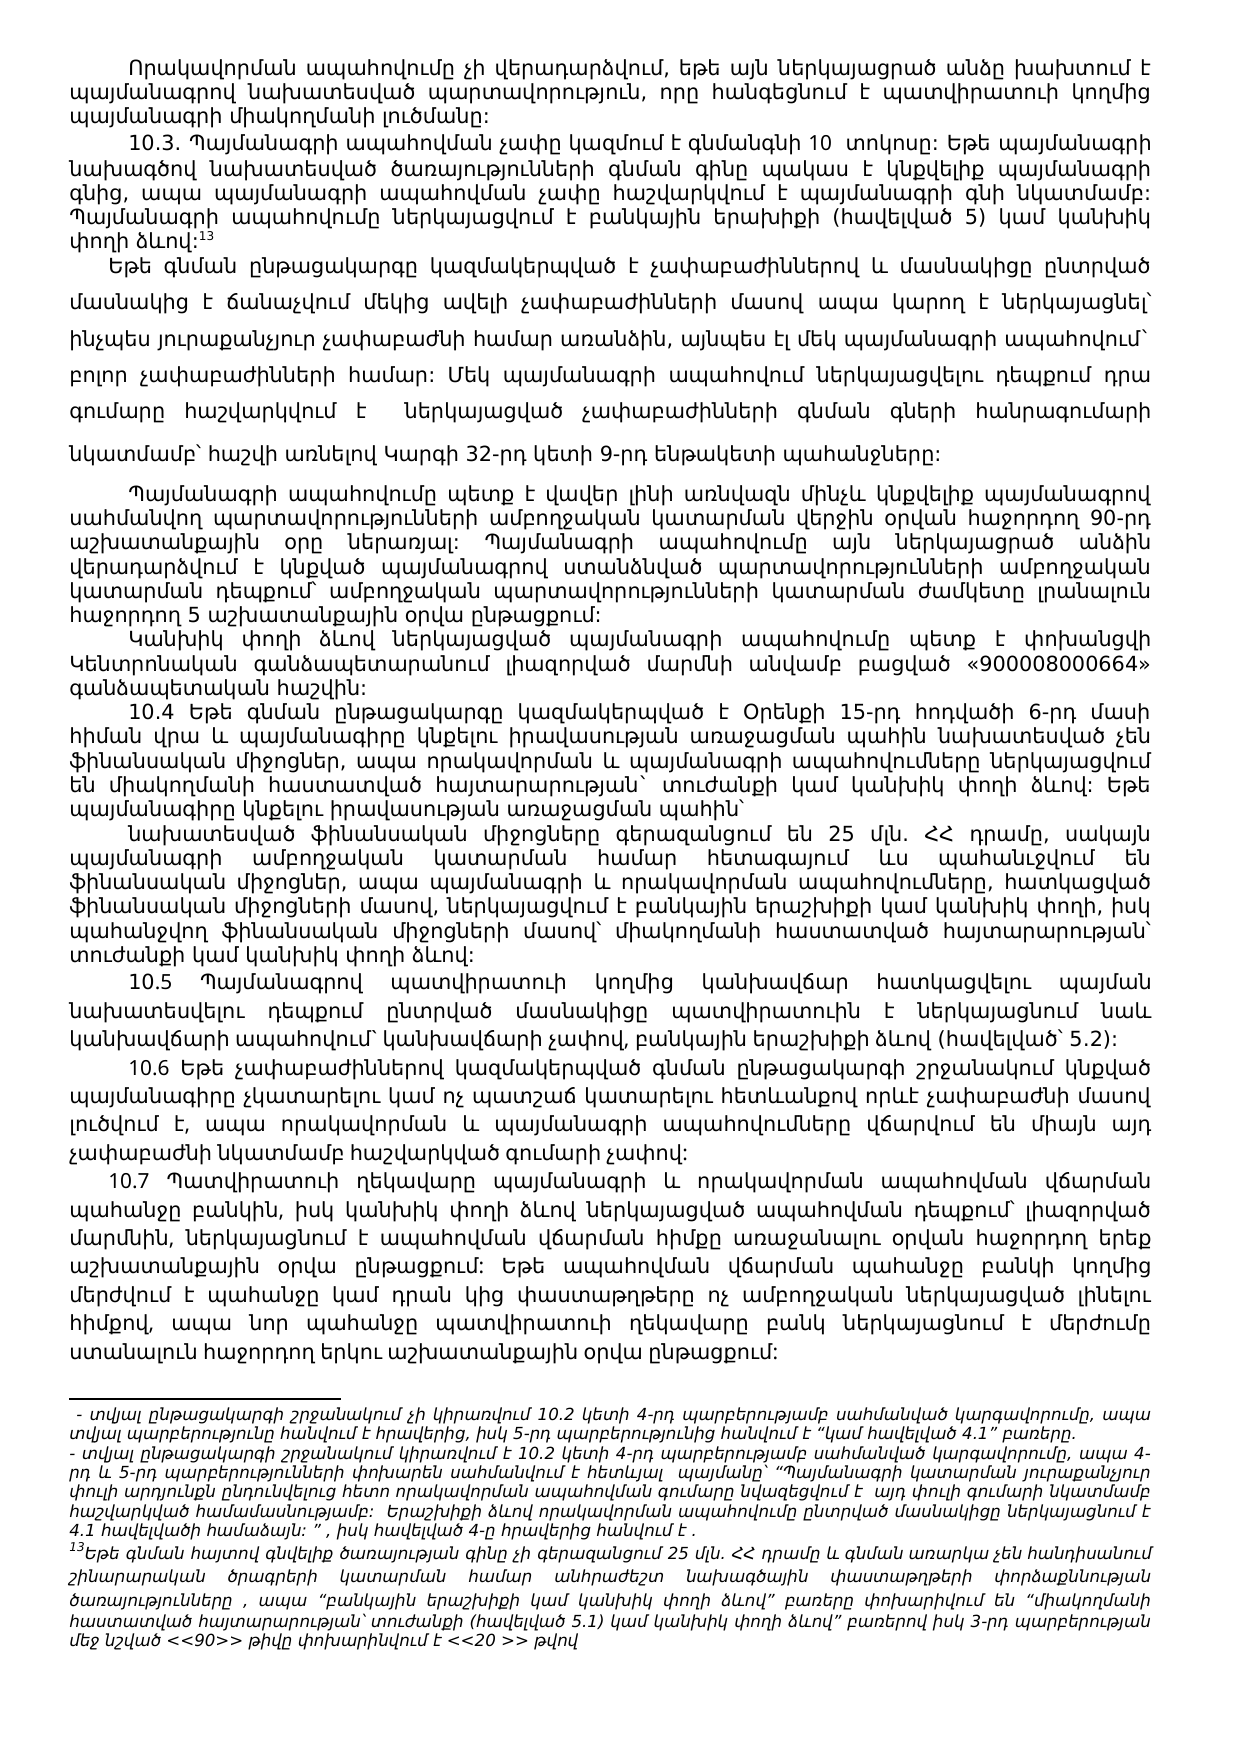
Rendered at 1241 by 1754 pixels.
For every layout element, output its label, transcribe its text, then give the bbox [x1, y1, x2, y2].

text 10.4 Եթե գնման ընթացակարգը կազմակերպված է Օրենքի 15-րդ հոդվածի 6-րդ մասի հիման վրա և պայմանագիրը կնքելու իրավասության առաջացման պահին նախատեսված չեն ֆինանսական միջոցներ, ապա որակավորման և պայմանագրի ապահովումները ներկայացվում են միակողմանի հաստատված հայտարարության` տուժանքի կամ կանխիկ փողի ձևով: Եթե պայմանագիրը կնքելու իրավասության առաջացման պահին՝ [69, 700, 1152, 822]
text 10.3. Պայմանագրի ապահովման չափը կազմում է գնմանգնի 10 տոկոսը: Եթե պայմանագրի նախագծով նախատեսված ծառայությունների գնման գինը պակաս է կնքվելիք պայմանագրի գնից, ապա պայմանագրի ապահովման չափը հաշվարկվում է պայմանագրի գնի նկատմամբ: Պայմանագրի ապահովումը ներկայացվում է բանկային երախիքի (հավելված 5) կամ կանխիկ փողի ձևով:13 [69, 128, 1152, 254]
text 10.5 Պայմանագրով պատվիրատուի կողմից կանխավճար հատկացվելու պայման նախատեսվելու դեպքում ընտրված մասնակիցը պատվիրատուին է ներկայացնում նաև կանխավճարի ապահովում` կանխավճարի չափով, բանկային երաշխիքի ձևով (հավելված՝ 5․2): [69, 967, 1152, 1053]
text Պայմանագրի ապահովումը պետք է վավեր լինի առնվազն մինչև կնքվելիք պայմանագրով սահմանվող պարտավորությունների ամբողջական կատարման վերջին օրվան հաջորդող 90-րդ աշխատանքային օրը ներառյալ: Պայմանագրի ապահովումը այն ներկայացրած անձին վերադարձվում է կնքված պայմանագրով ստանձնված պարտավորությունների ամբողջական կատարման դեպքում՝ ամբողջական պարտավորությունների կատարման ժամկետը լրանալուն հաջորդող 5 աշխատանքային օրվա ընթացքում: [69, 482, 1152, 627]
text Որակավորման ապահովումը չի վերադարձվում, եթե այն ներկայացրած անձը խախտում է պայմանագրով նախատեսված պարտավորություն, որը հանգեցնում է պատվիրատուի կողմից պայմանագրի միակողմանի լուծմանը: [69, 56, 1152, 128]
text 10.7 Պատվիրատուի ղեկավարը պայմանագրի և որակավորման ապահովման վճարման պահանջը բանկին, իսկ կանխիկ փողի ձևով ներկայացված ապահովման դեպքում՝ լիազորված մարմնին, ներկայացնում է ապահովման վճարման հիմքը առաջանալու օրվան հաջորդող երեք աշխատանքային օրվա ընթացքում: Եթե ապահովման վճարման պահանջը բանկի կողմից մերժվում է պահանջը կամ դրան կից փաստաթղթերը ոչ ամբողջական ներկայացված լինելու հիմքով, ապա նոր պահանջը պատվիրատուի ղեկավարը բանկ ներկայացնում է մերժումը ստանալուն հաջորդող երկու աշխատանքային օրվա ընթացքում: [69, 1166, 1152, 1365]
text 10.6 Եթե չափաբաժիններով կազմակերպված գնման ընթացակարգի շրջանակում կնքված պայմանագիրը չկատարելու կամ ոչ պատշաճ կատարելու հետևանքով որևէ չափաբաժնի մասով լուծվում է, ապա որակավորման և պայմանագրի ապահովումները վճարվում են միայն այդ չափաբաժնի նկատմամբ հաշվարկված գումարի չափով: [69, 1053, 1152, 1166]
text Կանխիկ փողի ձևով ներկայացված պայմանագրի ապահովումը պետք է փոխանցվի Կենտրոնական գանձապետարանում լիազորված մարմնի անվամբ բացված «900008000664» գանձապետական հաշվին: [69, 627, 1152, 700]
text Եթե գնման ընթացակարգը կազմակերպված է չափաբաժիններով և մասնակիցը ընտրված մասնակից է ճանաչվում մեկից ավելի չափաբաժինների մասով ապա կարող է ներկայացնել՝ ինչպես յուրաքանչյուր չափաբաժնի համար առանձին, այնպես էլ մեկ պայմանագրի ապահովում` բոլոր չափաբաժինների համար: Մեկ պայմանագրի ապահովում ներկայացվելու դեպքում դրա գումարը հաշվարկվում է ներկայացված չափաբաժինների գնման գների հանրագումարի նկատմամբ՝ հաշվի առնելով Կարգի 32-րդ կետի 9-րդ ենթակետի պահանջները: [69, 254, 1152, 467]
text նախատեսված ֆինանսական միջոցները գերազանցում են 25 մլն. ՀՀ դրամը, սակայն պայմանագրի ամբողջական կատարման համար հետագայում ևս պահանւջվում են ֆինանսական միջոցներ, ապա պայմանագրի և որակավորման ապահովումները, հատկացված ֆինանսական միջոցների մասով, ներկայացվում է բանկային երաշխիքի կամ կանխիկ փողի, իսկ պահանջվող ֆինանսական միջոցների մասով՝ միակողմանի հաստատված հայտարարության՝ տուժանքի կամ կանխիկ փողի ձևով: [69, 822, 1152, 967]
